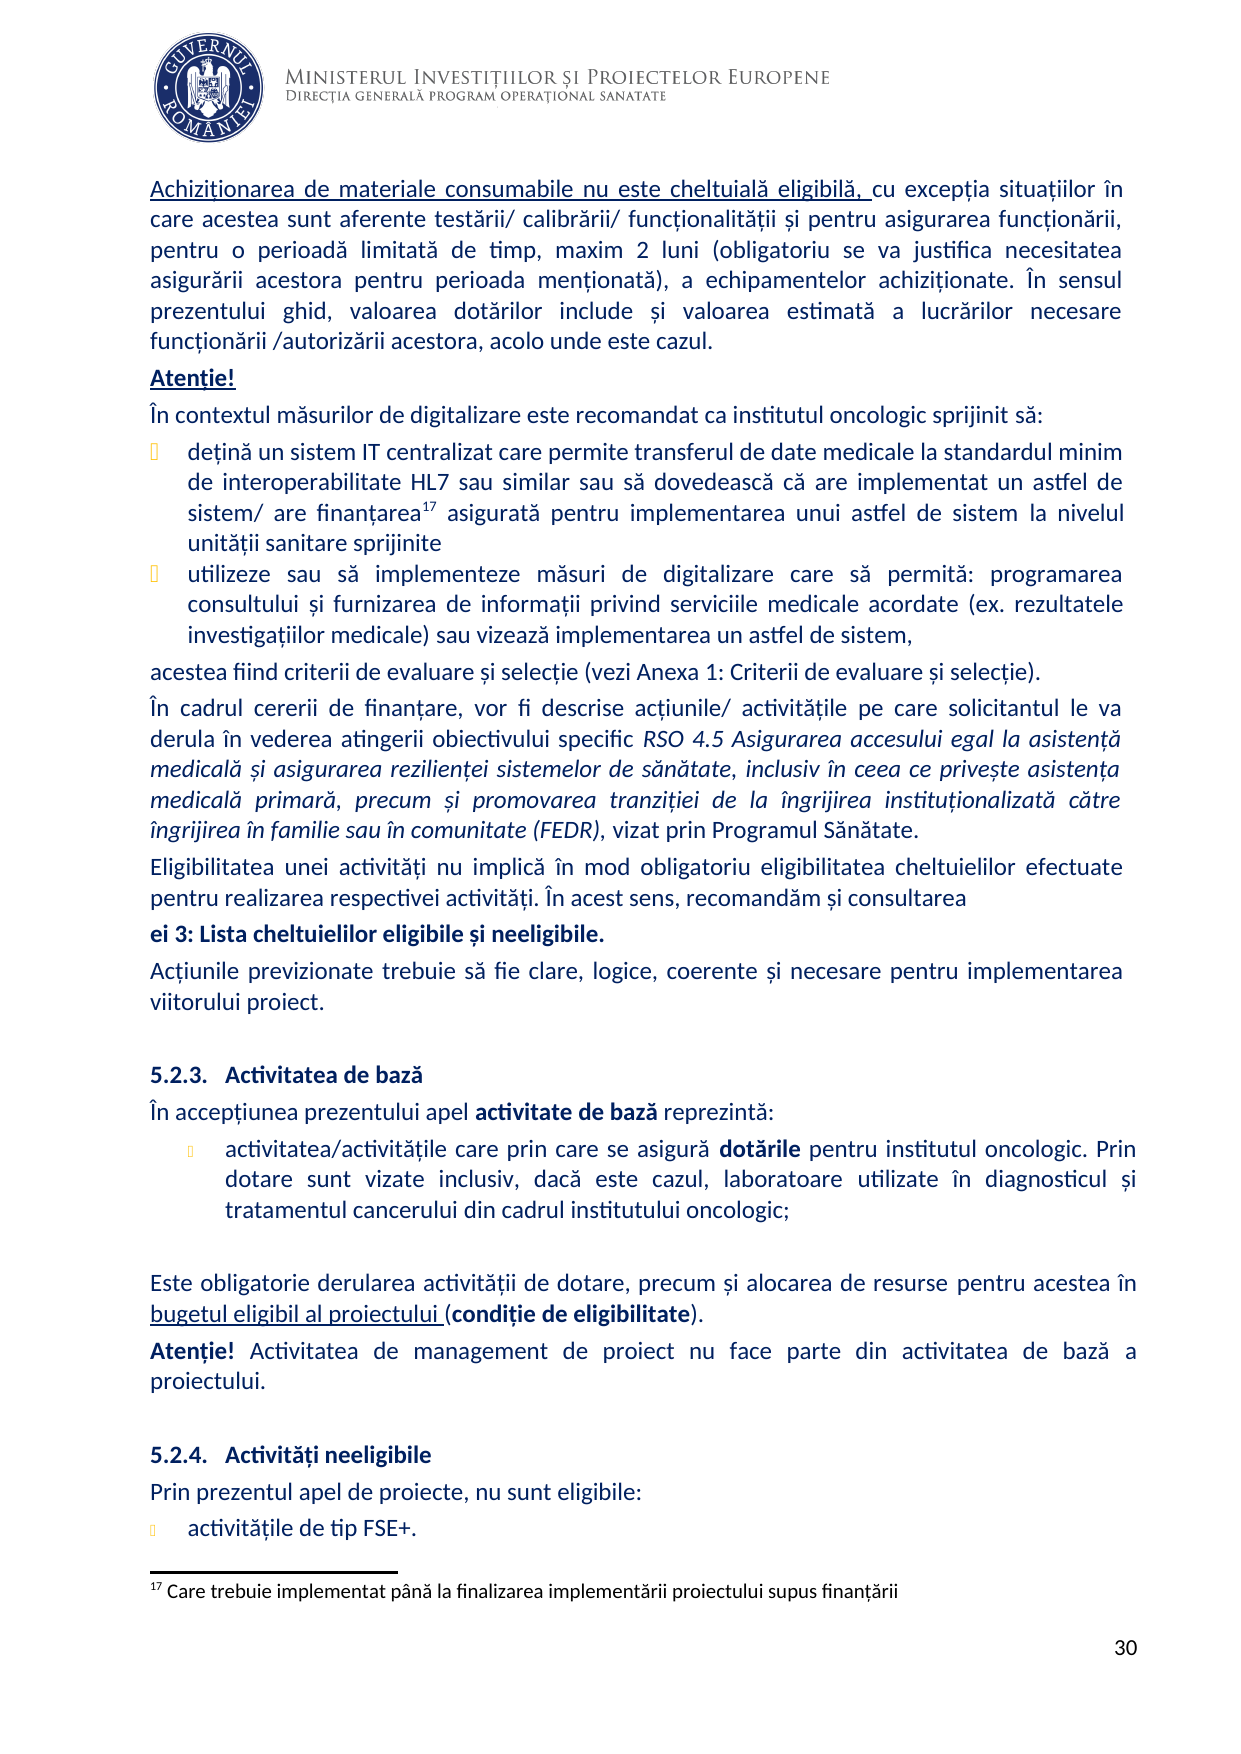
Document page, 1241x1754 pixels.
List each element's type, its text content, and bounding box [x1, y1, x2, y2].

text Atenție! [150, 362, 1124, 393]
list activitatea/activitățile care prin care se asigură dotările pentru institutul oncologic. Prin dotare sunt vizate inclusiv, dacă este cazul, laboratoare utilizate în diagnosticul și tratamentul cancerului din cadrul institutului oncologic; [187, 1133, 1137, 1224]
text În contextul măsurilor de digitalizare este recomandat ca institutul oncologic sprijinit să: [150, 399, 1124, 429]
picture [150, 29, 854, 145]
text Atenție! Activitatea de management de proiect nu face parte din activitatea de bază a proiectului. [150, 1335, 1137, 1396]
text Prin prezentul apel de proiecte, nu sunt eligibile: [150, 1476, 1137, 1506]
text Achiziționarea de materiale consumabile nu este cheltuială eligibilă, cu excepția situațiilor în care acestea sunt aferente testării/ calibrării/ funcționalității și pentru asigurarea funcționării, pentru o perioadă limitată de timp, maxim 2 luni (obligatoriu se va justifica necesitatea asigurării acestora pentru perioada menționată), a echipamentelor achiziționate. În sensul prezentului ghid, valoarea dotărilor include și valoarea estimată a lucrărilor necesare funcționării /autorizării acestora, acolo unde este cazul. [150, 173, 1123, 356]
list Activități neeligibile [150, 1439, 1137, 1469]
text Este obligatorie derularea activității de dotare, precum și alocarea de resurse pentru acestea în bugetul eligibil al proiectului (condiție de eligibilitate). [150, 1268, 1137, 1329]
list Activitatea de bază [150, 1059, 1137, 1090]
text ei 3: Lista cheltuielilor eligibile și neeligibile. [150, 919, 1124, 949]
list utilizeze sau să implementeze măsuri de digitalizare care să permită: programarea consultului și furnizarea de informații privind serviciile medicale acordate (ex. rezultatele investigațiilor medicale) sau vizează implementarea un astfel de sistem, [150, 558, 1124, 649]
list dețină un sistem IT centralizat care permite transferul de date medicale la standardul minim de interoperabilitate HL7 sau similar sau să dovedească că are implementat un astfel de sistem/ are finanțarea asigurată pentru implementarea unui astfel de sistem la nivelul unității sanitare sprijinite [150, 436, 1124, 558]
text Eligibilitatea unei activități nu implică în mod obligatoriu eligibilitatea cheltuielilor efectuate pentru realizarea respectivei activități. În acest sens, recomandăm și consultarea [150, 851, 1124, 912]
text În cadrul cererii de finanțare, vor fi descrise acțiunile/ activitățile pe care solicitantul le va derula în vederea atingerii obiectivului specific RSO 4.5 Asigurarea accesului egal la asistență medicală și asigurarea rezilienței sistemelor de sănătate, inclusiv în ceea ce privește asistența medicală primară, precum și promovarea tranziției de la îngrijirea instituționalizată către îngrijirea în familie sau în comunitate (FEDR), vizat prin Programul Sănătate. [150, 692, 1124, 845]
text acestea fiind criterii de evaluare și selecție (vezi Anexa 1: Criterii de evaluare și selecție). [150, 656, 1124, 686]
list activitățile de tip FSE+. [150, 1512, 1137, 1543]
text În accepțiunea prezentului apel activitate de bază reprezintă: [150, 1096, 1137, 1127]
text Acțiunile previzionate trebuie să fie clare, logice, coerente și necesare pentru implementarea viitorului proiect. [150, 955, 1124, 1016]
